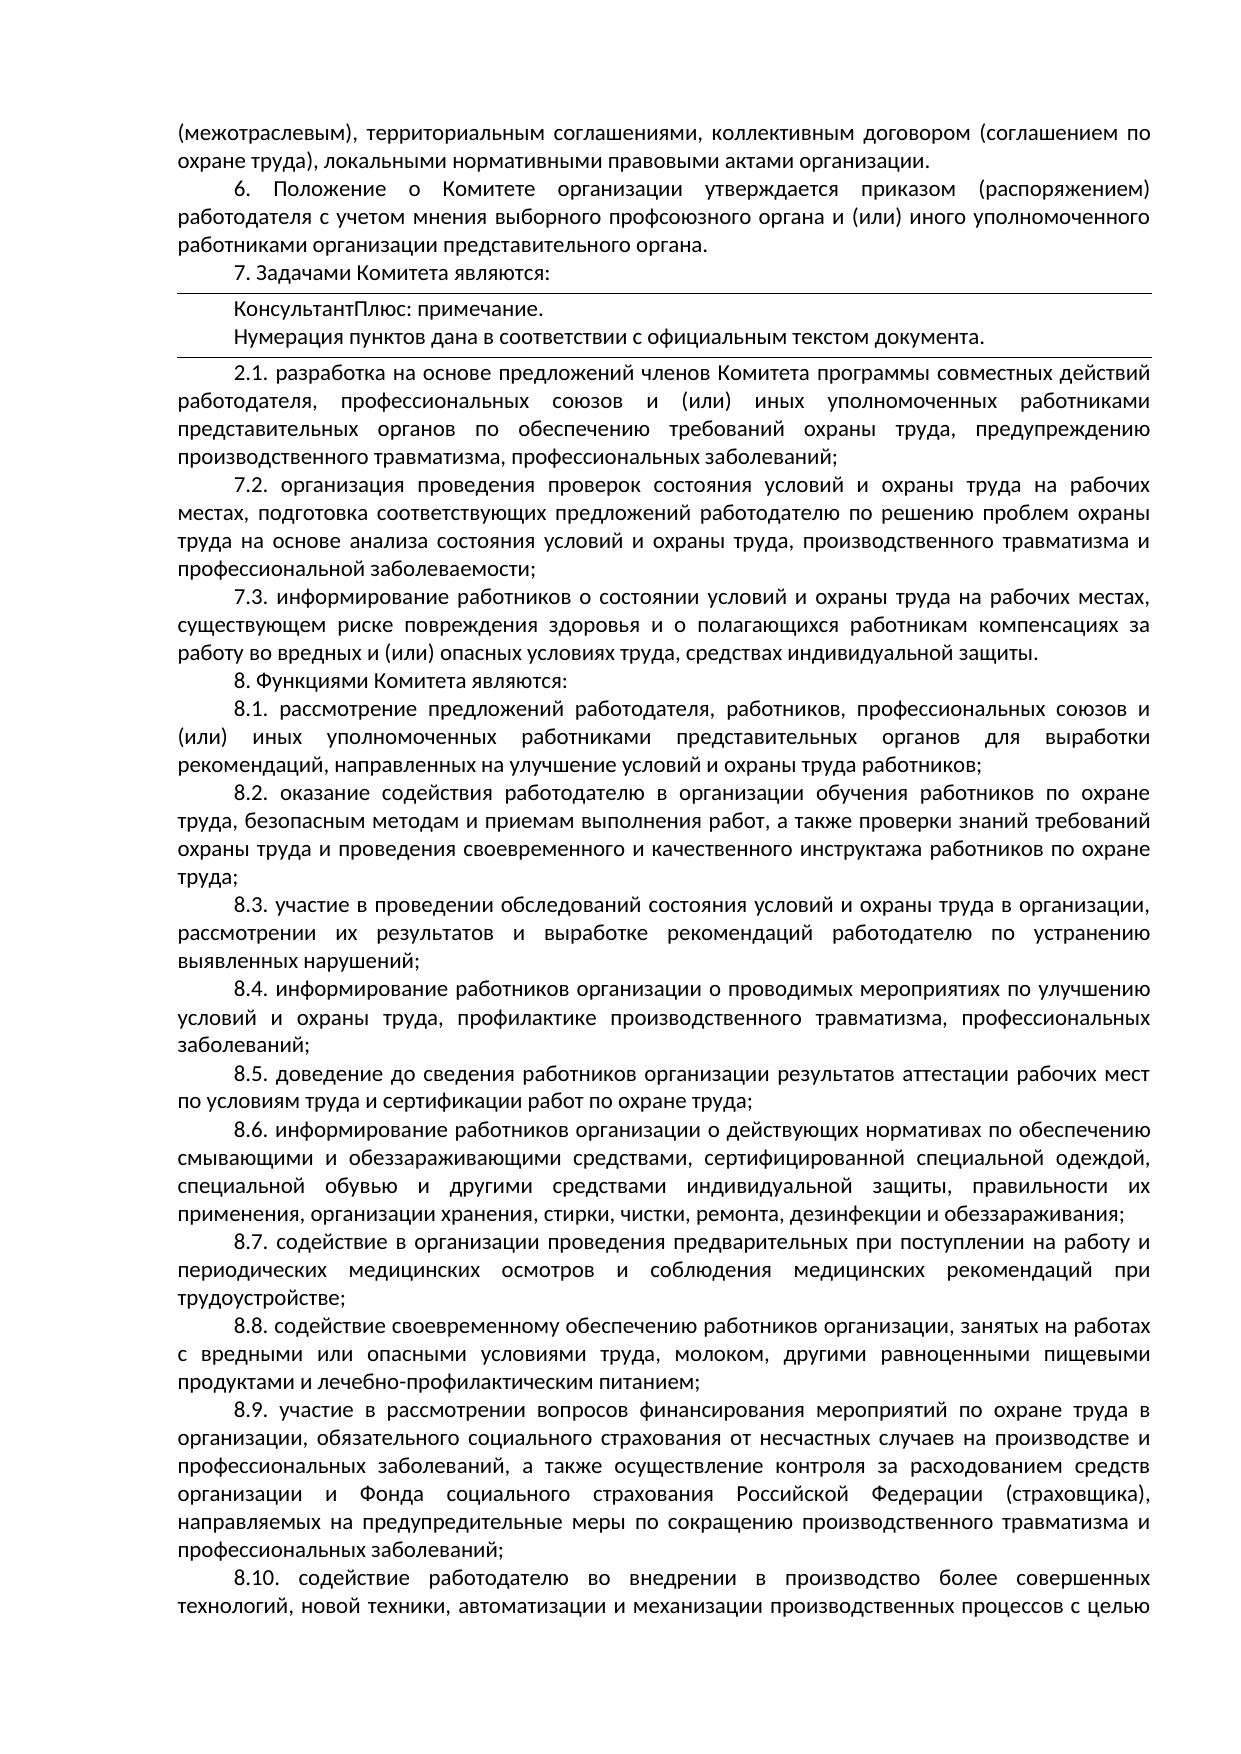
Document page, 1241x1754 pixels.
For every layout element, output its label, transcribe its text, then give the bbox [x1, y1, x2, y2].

text 8.9. участие в рассмотрении вопросов финансирования мероприятий по охране труда в организации, обязательного социального страхования от несчастных случаев на производстве и профессиональных заболеваний, а также осуществление контроля за расходованием средств организации и Фонда социального страхования Российской Федерации (страховщика), направляемых на предупредительные меры по сокращению производственного травматизма и профессиональных заболеваний; [177, 1395, 1152, 1563]
text 8. Функциями Комитета являются: [177, 666, 1152, 694]
text 8.5. доведение до сведения работников организации результатов аттестации рабочих мест по условиям труда и сертификации работ по охране труда; [177, 1059, 1152, 1115]
text 8.1. рассмотрение предложений работодателя, работников, профессиональных союзов и (или) иных уполномоченных работниками представительных органов для выработки рекомендаций, направленных на улучшение условий и охраны труда работников; [177, 694, 1152, 778]
text 7.3. информирование работников о состоянии условий и охраны труда на рабочих местах, существующем риске повреждения здоровья и о полагающихся работникам компенсациях за работу во вредных и (или) опасных условиях труда, средствах индивидуальной защиты. [177, 582, 1152, 666]
text Нумерация пунктов дана в соответствии с официальным текстом документа. [177, 322, 1152, 350]
text 8.8. содействие своевременному обеспечению работников организации, занятых на работах с вредными или опасными условиями труда, молоком, другими равноценными пищевыми продуктами и лечебно-профилактическим питанием; [177, 1311, 1152, 1395]
text 8.7. содействие в организации проведения предварительных при поступлении на работу и периодических медицинских осмотров и соблюдения медицинских рекомендаций при трудоустройстве; [177, 1227, 1152, 1311]
text 8.4. информирование работников организации о проводимых мероприятиях по улучшению условий и охраны труда, профилактике производственного травматизма, профессиональных заболеваний; [177, 974, 1152, 1059]
text 7.2. организация проведения проверок состояния условий и охраны труда на рабочих местах, подготовка соответствующих предложений работодателю по решению проблем охраны труда на основе анализа состояния условий и охраны труда, производственного травматизма и профессиональной заболеваемости; [177, 470, 1152, 582]
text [177, 118, 1152, 174]
text 2.1. разработка на основе предложений членов Комитета программы совместных действий работодателя, профессиональных союзов и (или) иных уполномоченных работниками представительных органов по обеспечению требований охраны труда, предупреждению производственного травматизма, профессиональных заболеваний; [177, 358, 1152, 470]
text 7. Задачами Комитета являются: [177, 258, 1152, 286]
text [177, 1563, 1152, 1619]
text 8.6. информирование работников организации о действующих нормативах по обеспечению смывающими и обеззараживающими средствами, сертифицированной специальной одеждой, специальной обувью и другими средствами индивидуальной защиты, правильности их применения, организации хранения, стирки, чистки, ремонта, дезинфекции и обеззараживания; [177, 1115, 1152, 1227]
text 8.3. участие в проведении обследований состояния условий и охраны труда в организации, рассмотрении их результатов и выработке рекомендаций работодателю по устранению выявленных нарушений; [177, 891, 1152, 974]
text КонсультантПлюс: примечание. [177, 294, 1152, 322]
text 6. Положение о Комитете организации утверждается приказом (распоряжением) работодателя с учетом мнения выборного профсоюзного органа и (или) иного уполномоченного работниками организации представительного органа. [177, 174, 1152, 258]
text 8.2. оказание содействия работодателю в организации обучения работников по охране труда, безопасным методам и приемам выполнения работ, а также проверки знаний требований охраны труда и проведения своевременного и качественного инструктажа работников по охране труда; [177, 778, 1152, 891]
